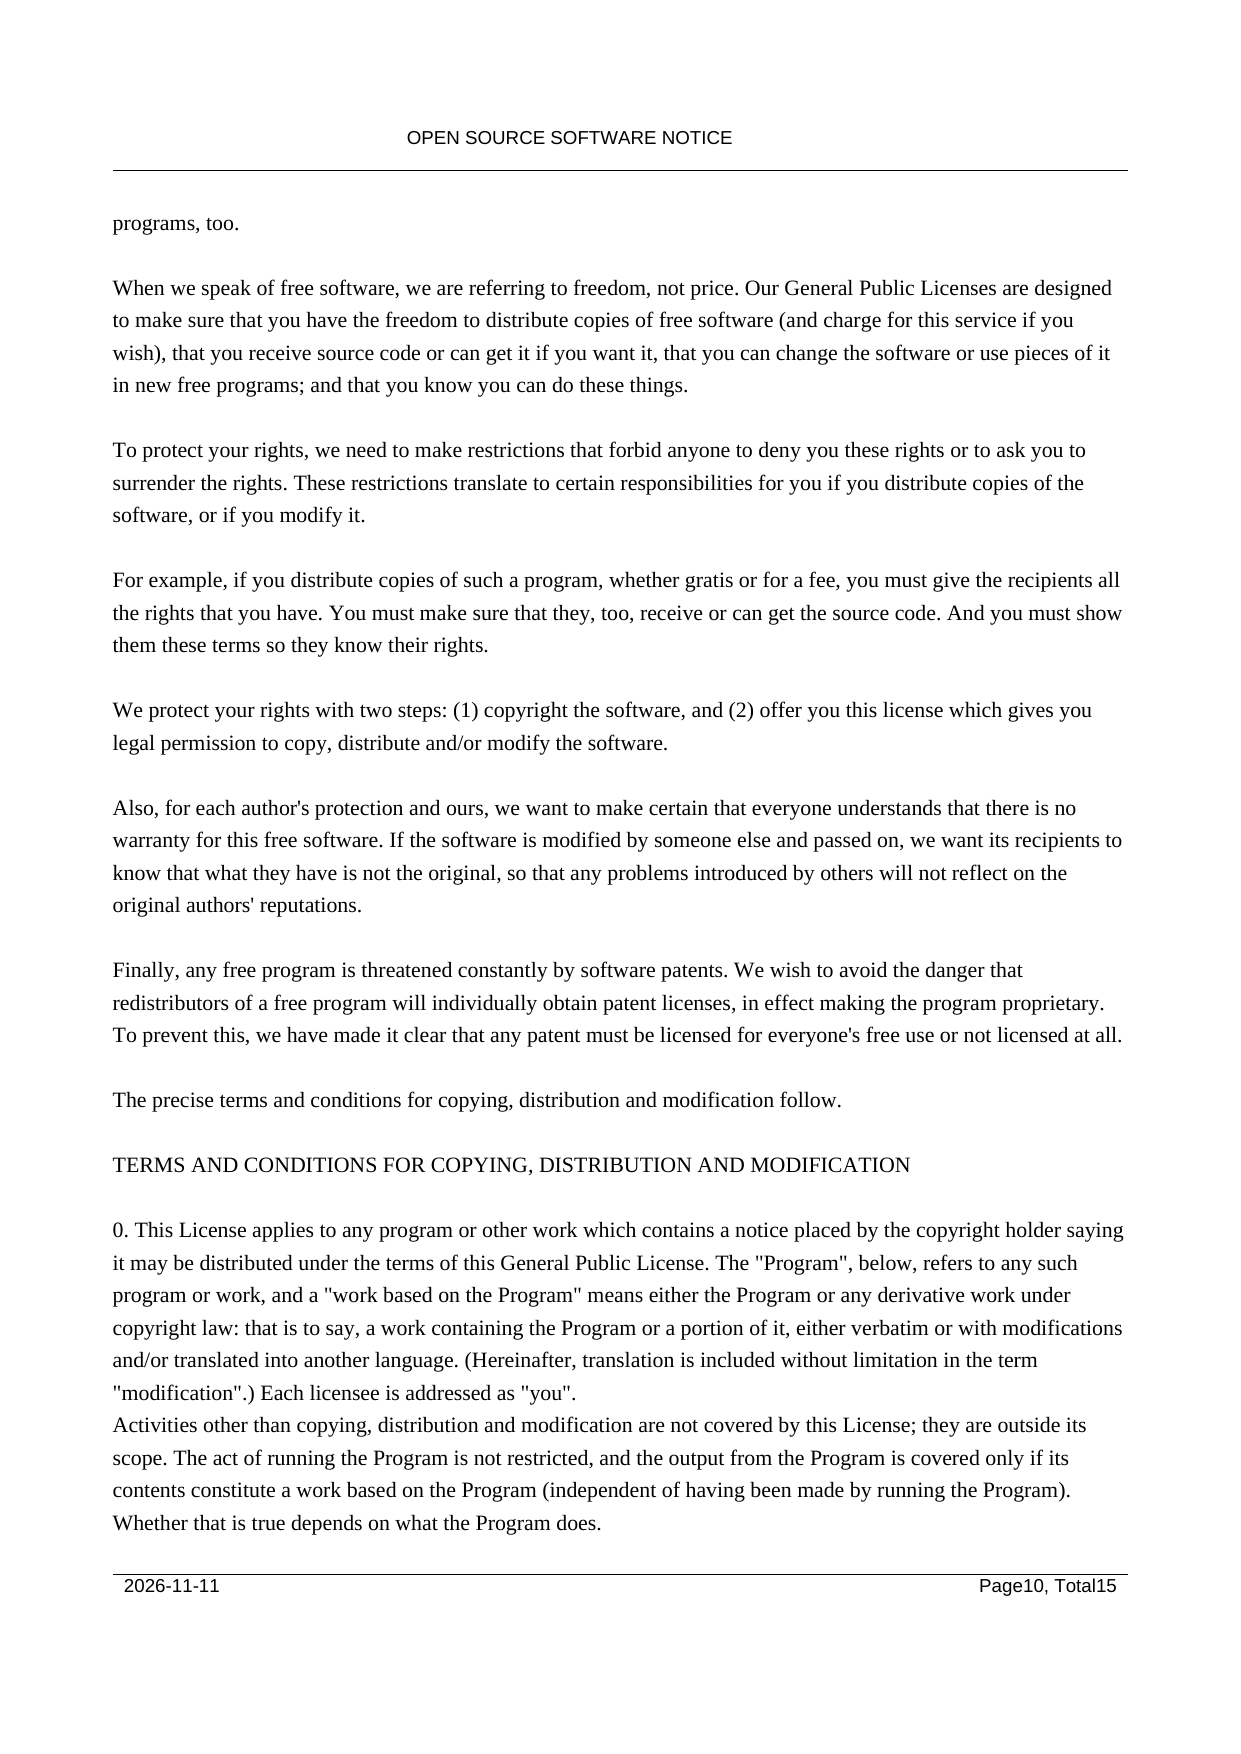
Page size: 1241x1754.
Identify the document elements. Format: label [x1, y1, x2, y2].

text [112, 206, 1128, 1539]
